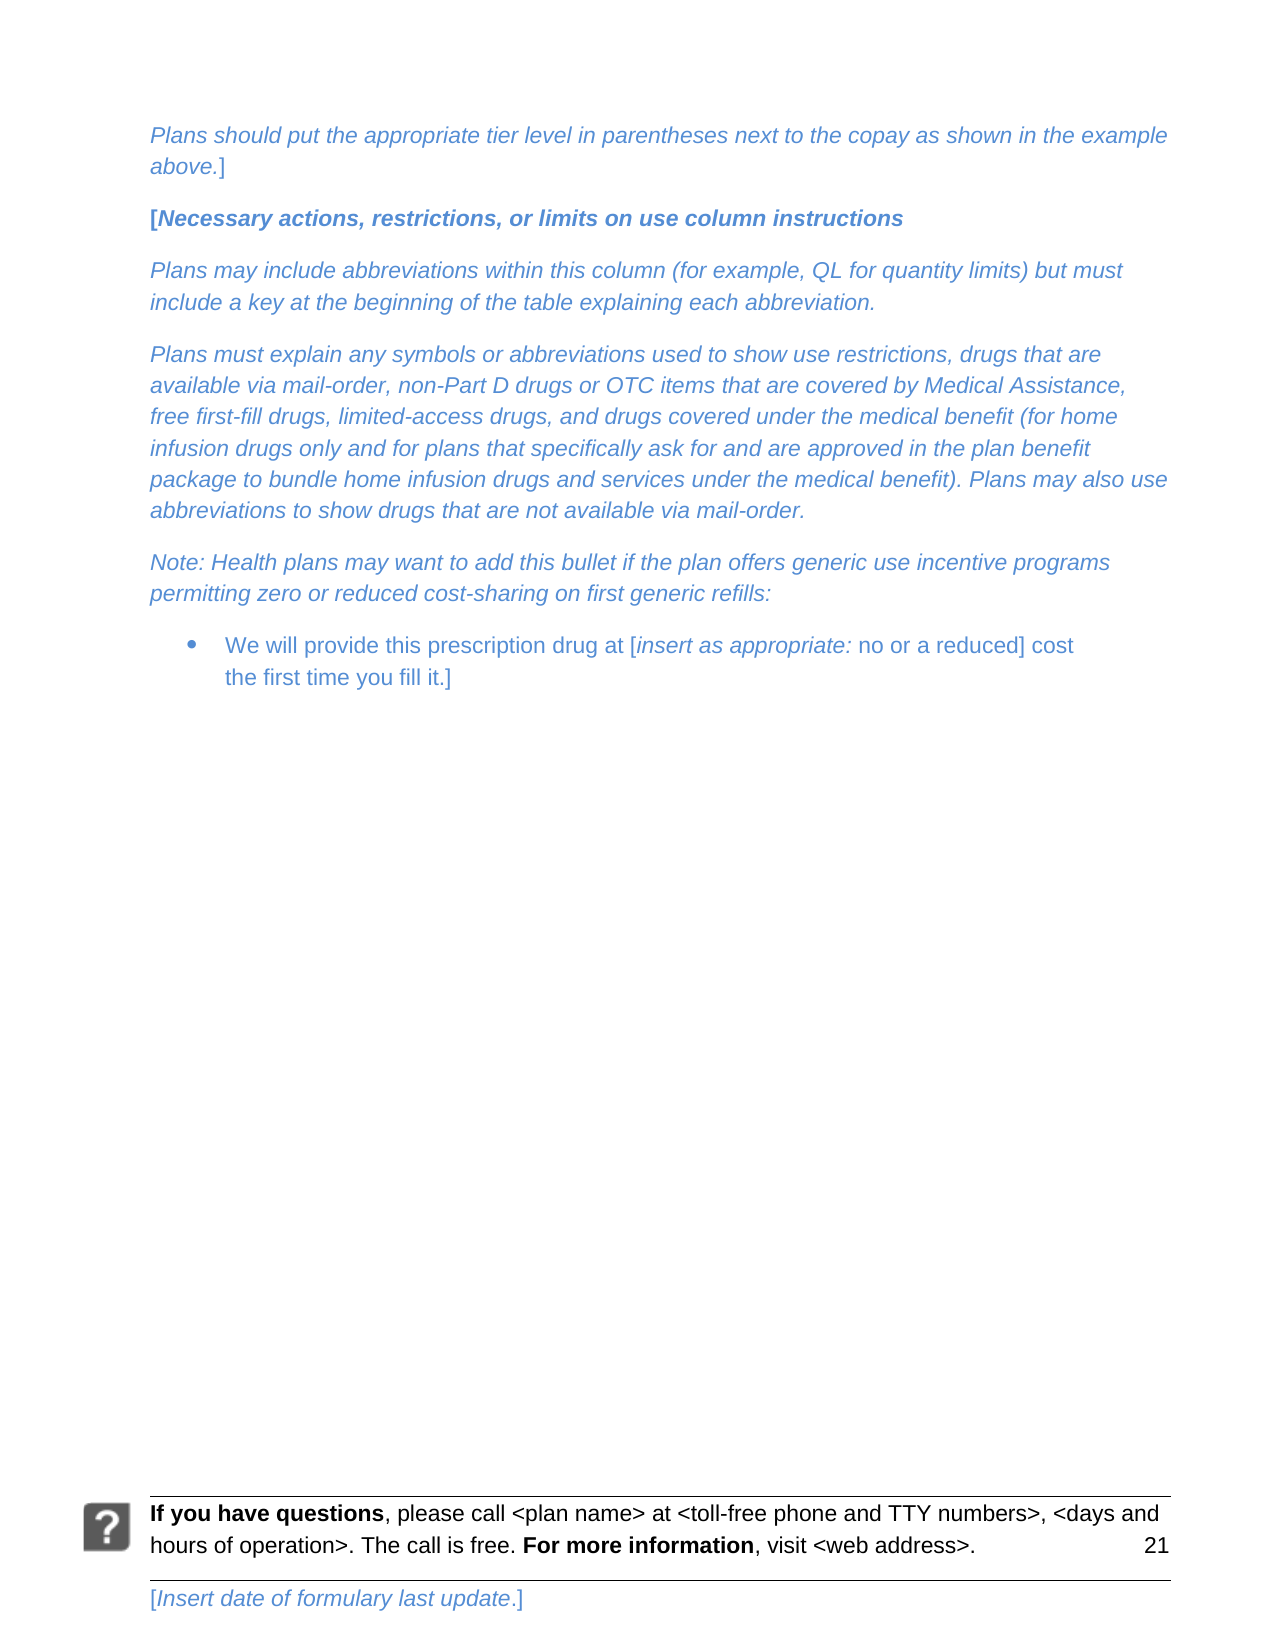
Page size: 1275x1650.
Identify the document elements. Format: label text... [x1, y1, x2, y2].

text Plans may include abbreviations within this column (for example, QL for quantity limits) but must include a key at the beginning of the table explaining each abbreviation. [150, 254, 1171, 316]
list We will provide this prescription drug at [insert as appropriate: no or a reduced] cost the first time you fill it.] [187, 629, 1096, 691]
text [Necessary actions, restrictions, or limits on use column instructions [150, 202, 1171, 233]
text Plans must explain any symbols or abbreviations used to show use restrictions, drugs that are available via mail-order, non-Part D drugs or OTC items that are covered by Medical Assistance, free first-fill drugs, limited-access drugs, and drugs covered under the medical benefit (for home infusion drugs only and for plans that specifically ask for and are approved in the plan benefit package to bundle home infusion drugs and services under the medical benefit). Plans may also use abbreviations to show drugs that are not available via mail-order. [150, 337, 1171, 525]
text Note: Health plans may want to add this bullet if the plan offers generic use incentive programs permitting zero or reduced cost-sharing on first generic refills: [150, 546, 1171, 608]
picture [83, 1502, 132, 1553]
text Plans should put the appropriate tier level in parentheses next to the copay as shown in the example above.] [150, 118, 1171, 181]
